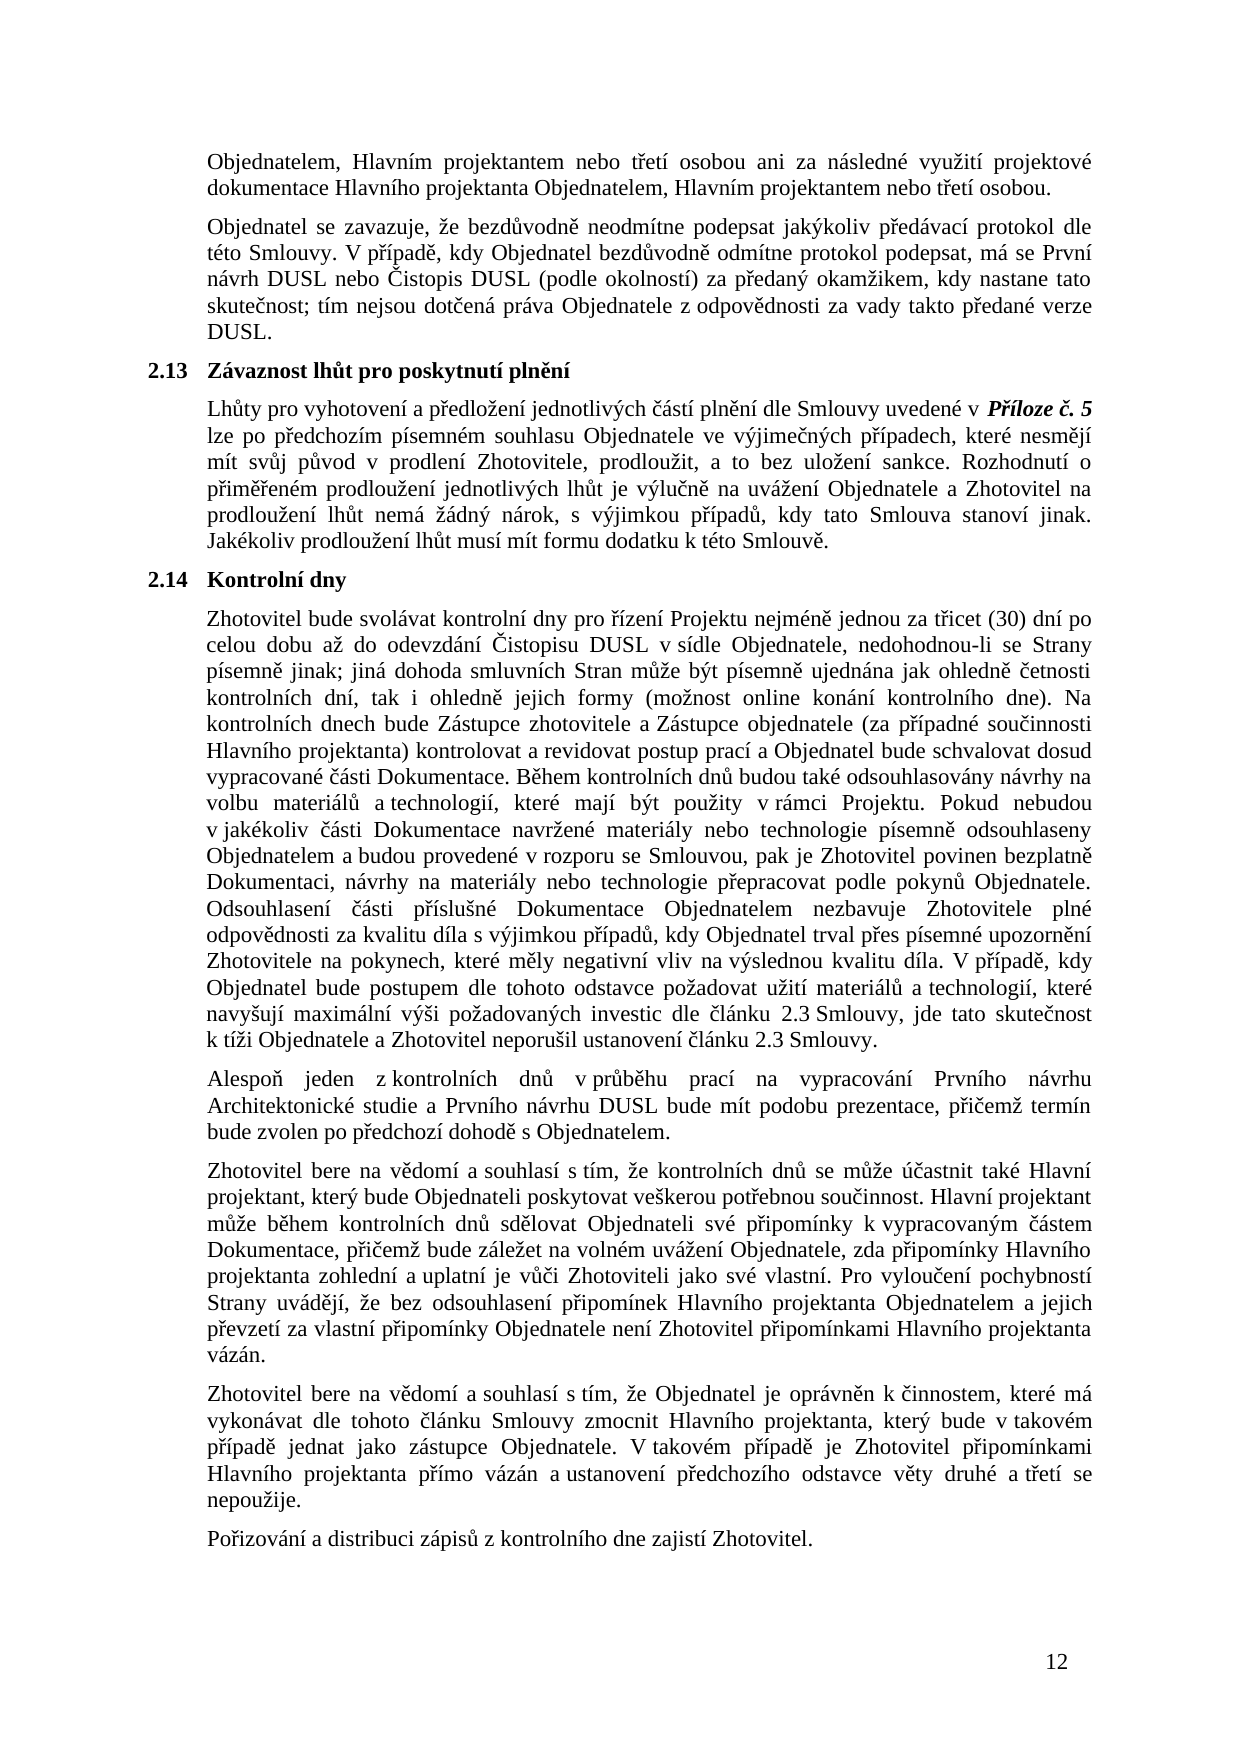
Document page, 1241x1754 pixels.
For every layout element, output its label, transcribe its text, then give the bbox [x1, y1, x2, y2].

text Závaznost lhůt pro poskytnutí plnění [148, 357, 1092, 383]
text Pořizování a distribuci zápisů z kontrolního dne zajistí Zhotovitel. [207, 1525, 1092, 1551]
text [207, 148, 1092, 200]
text Zhotovitel bere na vědomí a souhlasí s tím, že Objednatel je oprávněn k činnostem, které má vykonávat dle tohoto článku Smlouvy zmocnit Hlavního projektanta, který bude v takovém případě jednat jako zástupce Objednatele. V takovém případě je Zhotovitel připomínkami Hlavního projektanta přímo vázán a ustanovení předchozího odstavce věty druhé a třetí se nepoužije. [207, 1381, 1092, 1512]
text Zhotovitel bere na vědomí a souhlasí s tím, že kontrolních dnů se může účastnit také Hlavní projektant, který bude Objednateli poskytovat veškerou potřebnou součinnost. Hlavní projektant může během kontrolních dnů sdělovat Objednateli své připomínky k vypracovaným částem Dokumentace, přičemž bude záležet na volném uvážení Objednatele, zda připomínky Hlavního projektanta zohlední a uplatní je vůči Zhotoviteli jako své vlastní. Pro vyloučení pochybností Strany uvádějí, že bez odsouhlasení připomínek Hlavního projektanta Objednatelem a jejich převzetí za vlastní připomínky Objednatele není Zhotovitel připomínkami Hlavního projektanta vázán. [207, 1157, 1092, 1368]
text Lhůty pro vyhotovení a předložení jednotlivých částí plnění dle Smlouvy uvedené v Příloze č. 5 lze po předchozím písemném souhlasu Objednatele ve výjimečných případech, které nesmějí mít svůj původ v prodlení Zhotovitele, prodloužit, a to bez uložení sankce. Rozhodnutí o přiměřeném prodloužení jednotlivých lhůt je výlučně na uvážení Objednatele a Zhotovitel na prodloužení lhůt nemá žádný nárok, s výjimkou případů, kdy tato Smlouva stanoví jinak. Jakékoliv prodloužení lhůt musí mít formu dodatku k této Smlouvě. [207, 396, 1092, 554]
text Objednatel se zavazuje, že bezdůvodně neodmítne podepsat jakýkoliv předávací protokol dle této Smlouvy. V případě, kdy Objednatel bezdůvodně odmítne protokol podepsat, má se První návrh DUSL nebo Čistopis DUSL (podle okolností) za předaný okamžikem, kdy nastane tato skutečnost; tím nejsou dotčená práva Objednatele z odpovědnosti za vady takto předané verze DUSL. [207, 213, 1092, 344]
text Kontrolní dny [148, 566, 1092, 592]
text Zhotovitel bude svolávat kontrolní dny pro řízení Projektu nejméně jednou za třicet (30) dní po celou dobu až do odevzdání Čistopisu DUSL v sídle Objednatele, nedohodnou-li se Strany písemně jinak; jiná dohoda smluvních Stran může být písemně ujednána jak ohledně četnosti kontrolních dní, tak i ohledně jejich formy (možnost online konání kontrolního dne). Na kontrolních dnech bude Zástupce zhotovitele a Zástupce objednatele (za případné součinnosti Hlavního projektanta) kontrolovat a revidovat postup prací a Objednatel bude schvalovat dosud vypracované části Dokumentace. Během kontrolních dnů budou také odsouhlasovány návrhy na volbu materiálů a technologií, které mají být použity v rámci Projektu. Pokud nebudou v jakékoliv části Dokumentace navržené materiály nebo technologie písemně odsouhlaseny Objednatelem a budou provedené v rozporu se Smlouvou, pak je Zhotovitel povinen bezplatně Dokumentaci, návrhy na materiály nebo technologie přepracovat podle pokynů Objednatele. Odsouhlasení části příslušné Dokumentace Objednatelem nezbavuje Zhotovitele plné odpovědnosti za kvalitu díla s výjimkou případů, kdy Objednatel trval přes písemné upozornění Zhotovitele na pokynech, které měly negativní vliv na výslednou kvalitu díla. V případě, kdy Objednatel bude postupem dle tohoto odstavce požadovat užití materiálů a technologií, které navyšují maximální výši požadovaných investic dle článku 2.3 Smlouvy, jde tato skutečnost k tíži Objednatele a Zhotovitel neporušil ustanovení článku 2.3 Smlouvy. [206, 605, 1092, 1053]
text Alespoň jeden z kontrolních dnů v průběhu prací na vypracování Prvního návrhu Architektonické studie a Prvního návrhu DUSL bude mít podobu prezentace, přičemž termín bude zvolen po předchozí dohodě s Objednatelem. [207, 1065, 1092, 1144]
